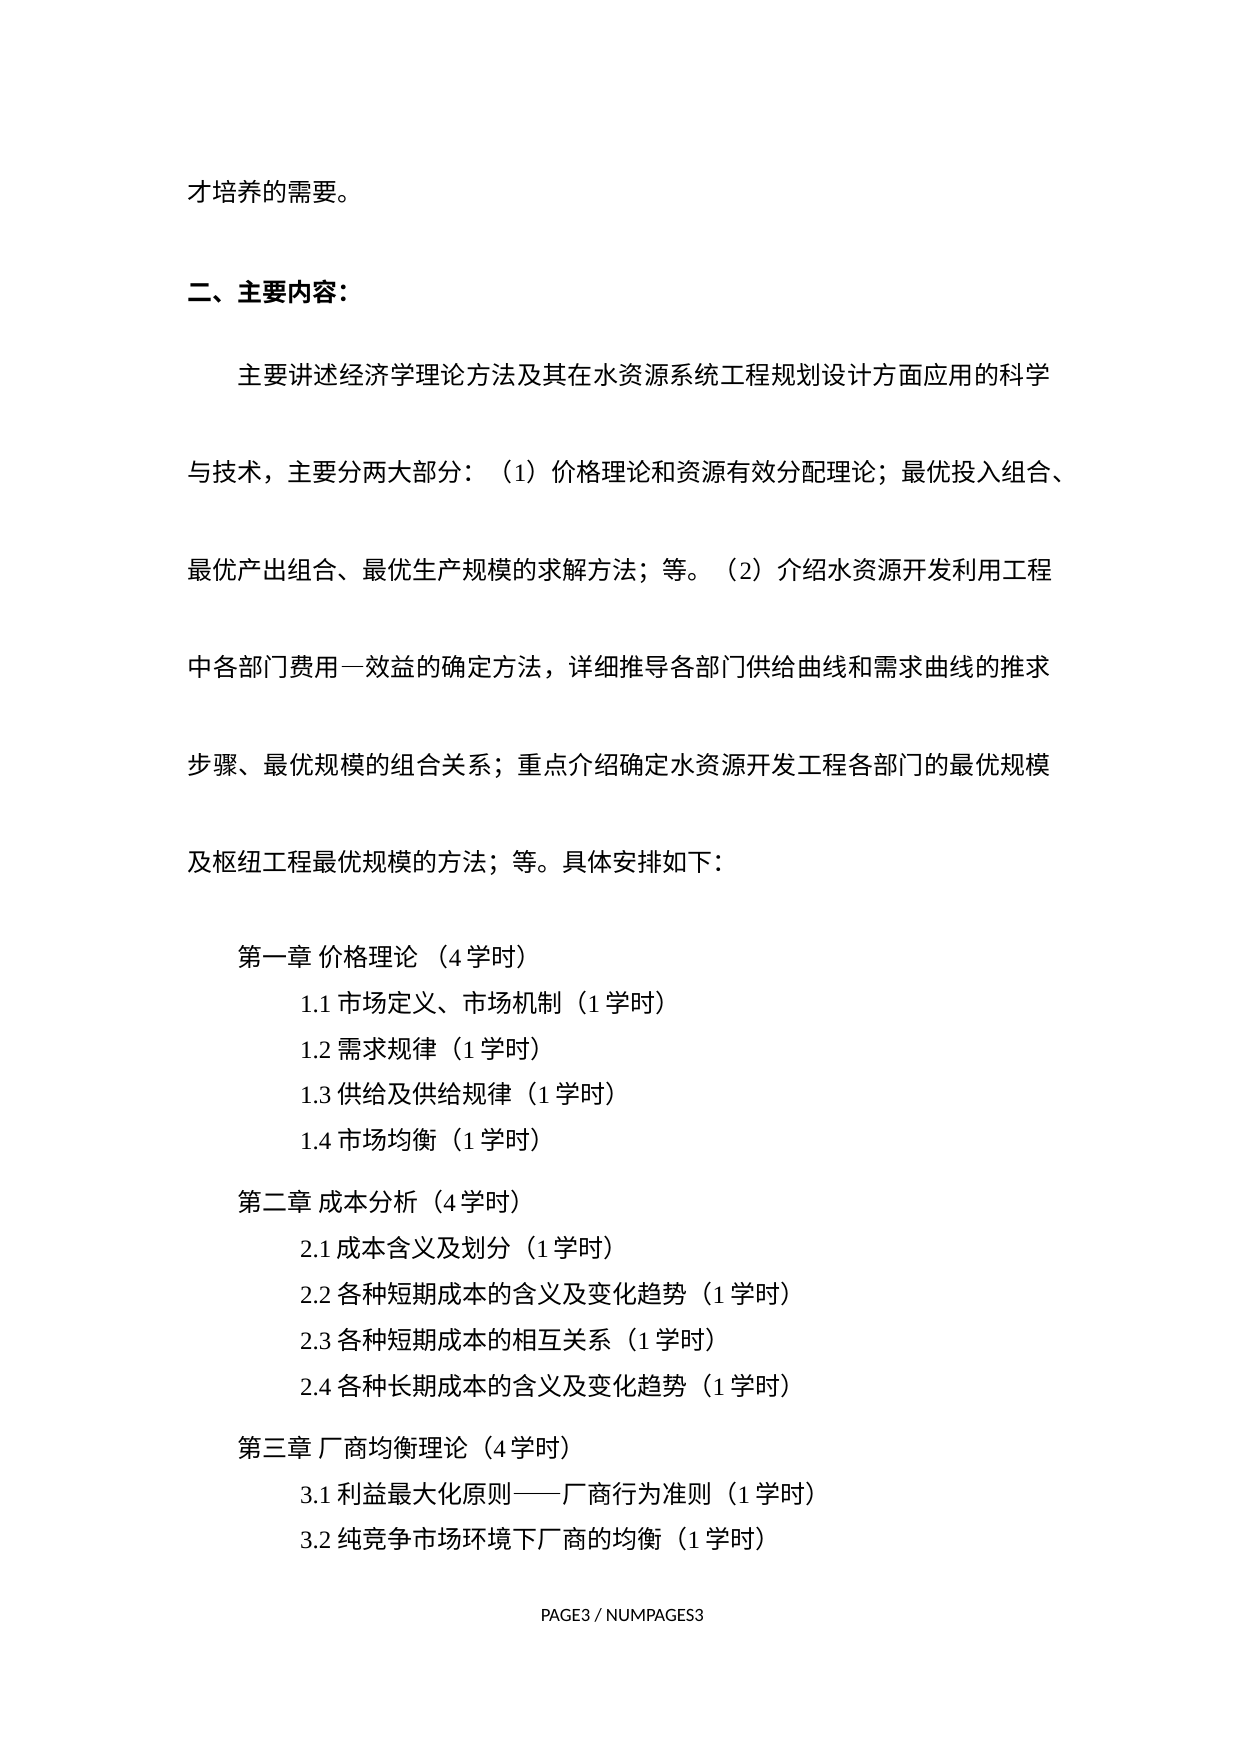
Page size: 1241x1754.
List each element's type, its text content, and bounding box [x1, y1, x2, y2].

text 1.4 市场均衡（1学时） [187, 1111, 1053, 1157]
text 3.2 纯竞争市场环境下厂商的均衡（1学时） [187, 1510, 1053, 1556]
text 3.1 利益最大化原则——厂商行为准则（1学时） [187, 1464, 1053, 1510]
text 1.1 市场定义、市场机制（1学时） [187, 974, 1053, 1019]
text 1.2 需求规律（1学时） [187, 1019, 1053, 1065]
list 主要讲述经济学理论方法及其在水资源系统工程规划设计方面应用的科学与技术，主要分两大部分：（1）价格理论和资源有效分配理论；最优投入组合、最优产出组合、最优生产规模的求解方法；等。（2）介绍水资源开发利用工程中各部门费用—效益的确定方法，详细推导各部门供给曲线和需求曲线的推求步骤、最优规模的组合关系；重点介绍确定水资源开发工程各部门的最优规模及枢纽工程最优规模的方法；等。具体安排如下： [187, 341, 1053, 893]
text 2.1成本含义及划分（1学时） [187, 1219, 1053, 1265]
text 第二章 成本分析（4学时） [187, 1173, 1053, 1219]
text 2.3 各种短期成本的相互关系（1学时） [187, 1311, 1053, 1357]
text 2.4 各种长期成本的含义及变化趋势（1学时） [187, 1357, 1053, 1402]
text 第三章 厂商均衡理论（4学时） [187, 1419, 1053, 1464]
text 1.3 供给及供给规律（1学时） [187, 1065, 1053, 1111]
text 第一章 价格理论 （4学时） [187, 928, 1053, 974]
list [187, 158, 1053, 223]
text 2.2 各种短期成本的含义及变化趋势（1学时） [187, 1265, 1053, 1311]
text 二、主要内容： [187, 258, 1053, 323]
